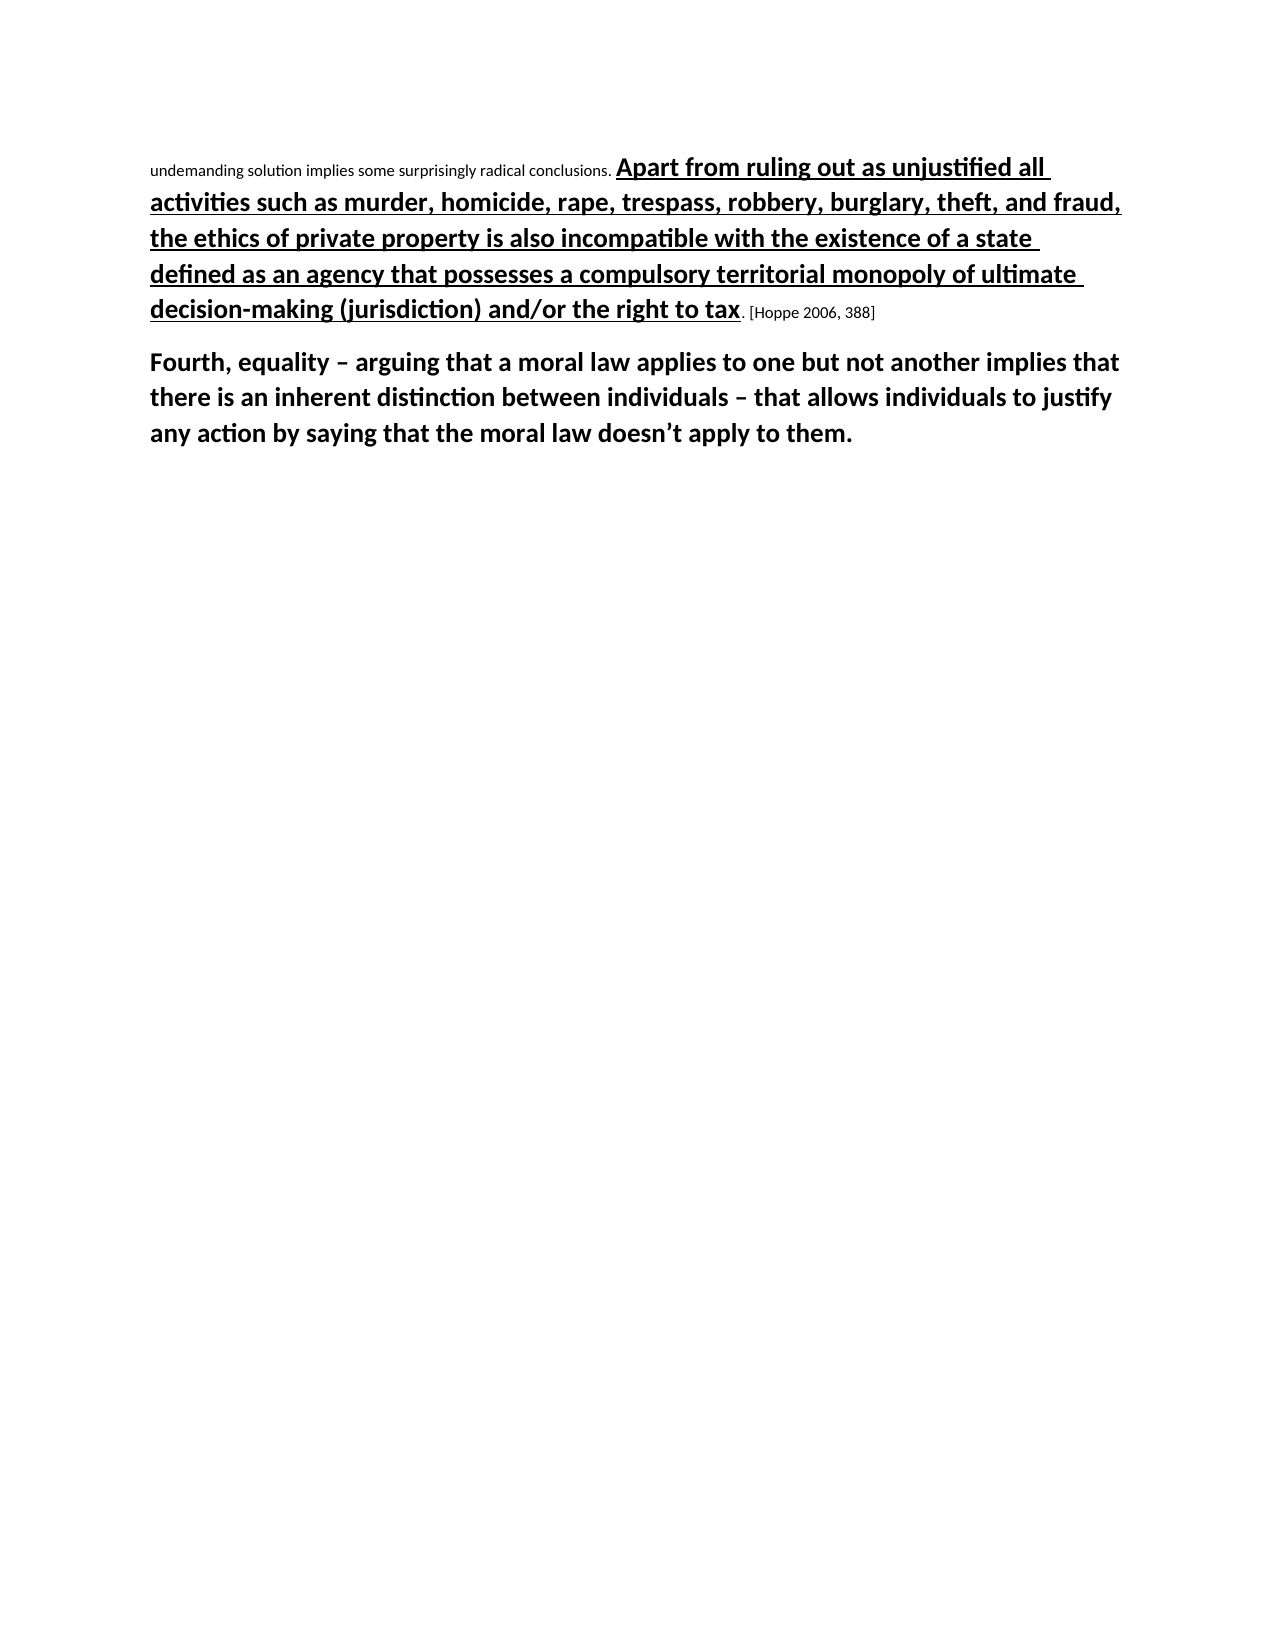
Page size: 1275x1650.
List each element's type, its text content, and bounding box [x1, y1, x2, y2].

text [150, 150, 1125, 326]
subtitle Fourth, equality – arguing that a moral law applies to one but not another implies that there is an inherent distinction between individuals – that allows individuals to justify any action by saying that the moral law doesn’t apply to them. [150, 345, 1125, 449]
